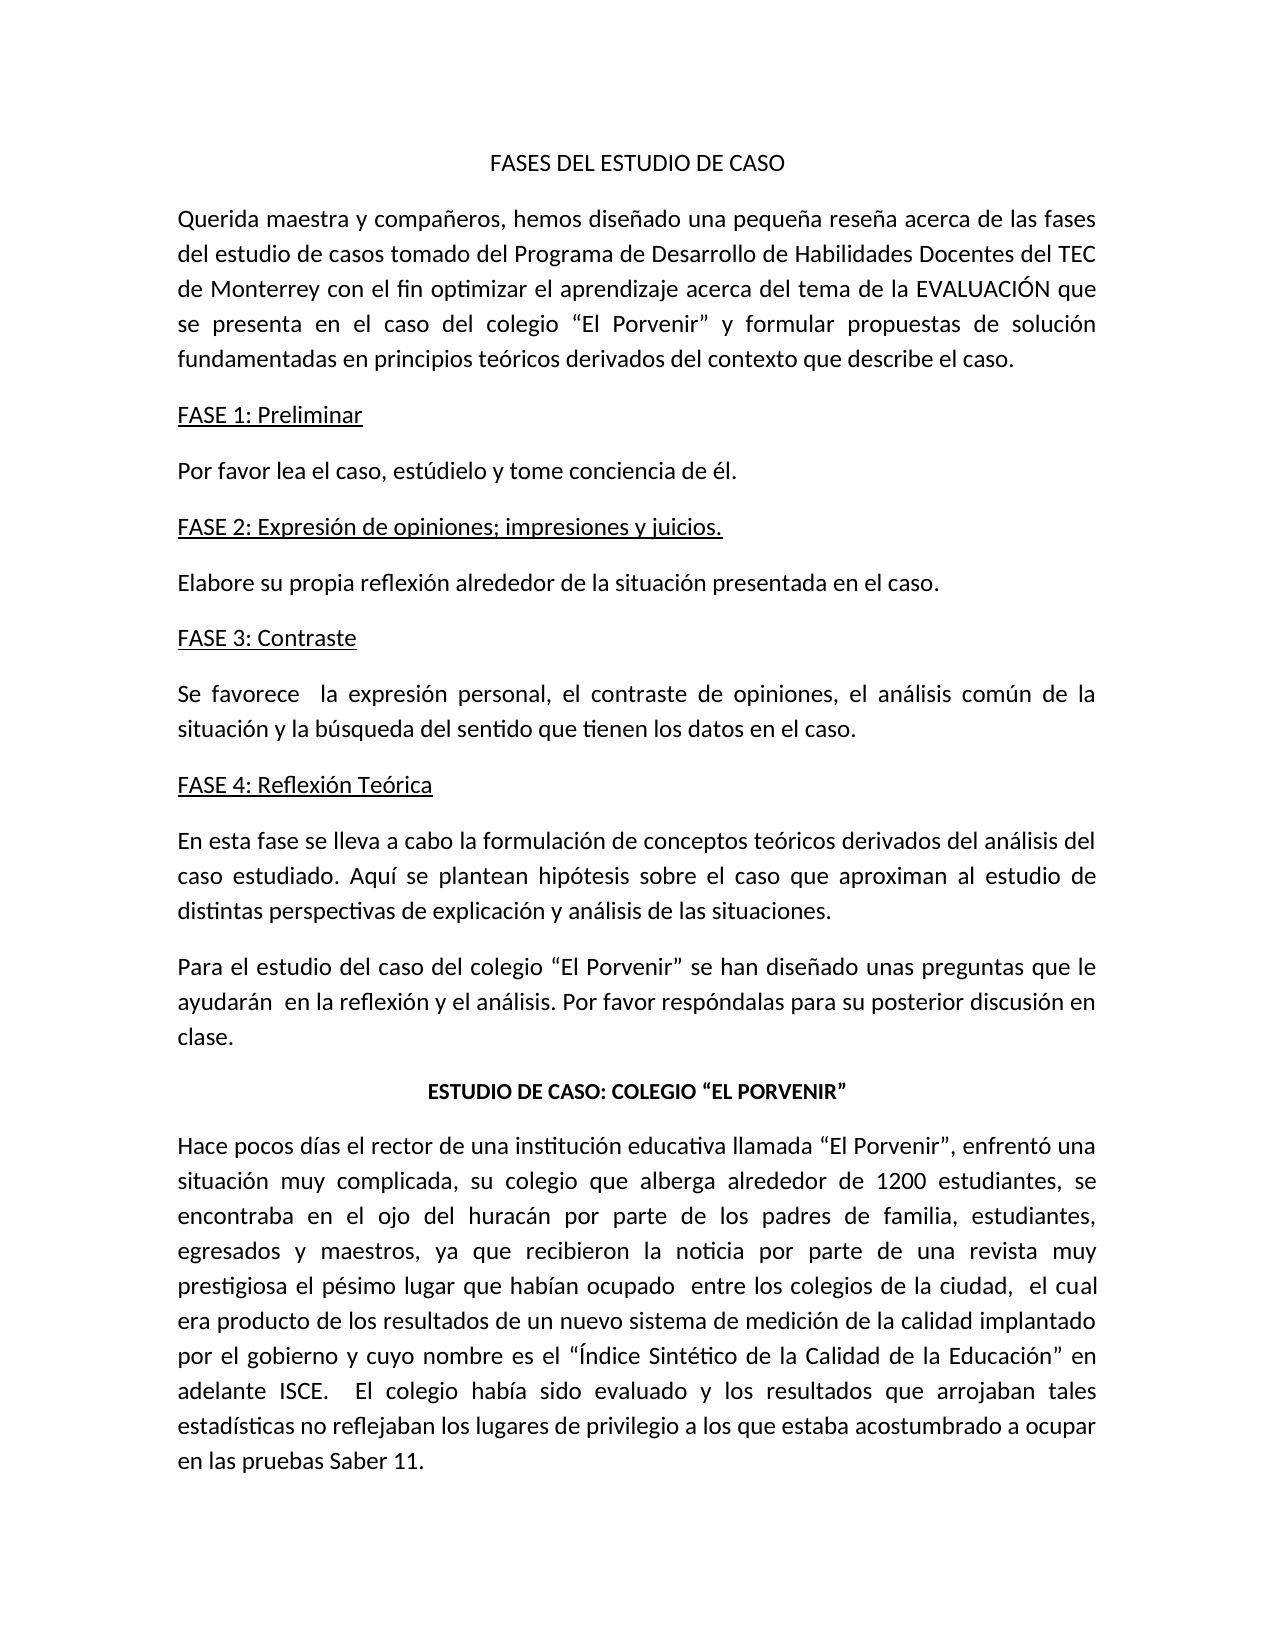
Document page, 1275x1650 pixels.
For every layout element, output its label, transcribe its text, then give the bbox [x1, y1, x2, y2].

text FASE 1: Preliminar [177, 399, 1098, 430]
text FASE 3: Contraste [177, 623, 1098, 653]
text FASE 4: Reflexión Teórica [177, 769, 1098, 800]
text Para el estudio del caso del colegio “El Porvenir” se han diseñado unas preguntas que le ayudarán en la reflexión y el análisis. Por favor respóndalas para su posterior discusión en clase. [177, 951, 1098, 1051]
text Hace pocos días el rector de una institución educativa llamada “El Porvenir”, enfrentó una situación muy complicada, su colegio que alberga alrededor de 1200 estudiantes, se encontraba en el ojo del huracán por parte de los padres de familia, estudiantes, egresados y maestros, ya que recibieron la noticia por parte de una revista muy prestigiosa el pésimo lugar que habían ocupado entre los colegios de la ciudad, el cual era producto de los resultados de un nuevo sistema de medición de la calidad implantado por el gobierno y cuyo nombre es el “Índice Sintético de la Calidad de la Educación” en adelante ISCE. El colegio había sido evaluado y los resultados que arrojaban tales estadísticas no reflejaban los lugares de privilegio a los que estaba acostumbrado a ocupar en las pruebas Saber 11. [177, 1130, 1098, 1475]
text Elabore su propia reflexión alrededor de la situación presentada en el caso. [177, 567, 1098, 597]
text Por favor lea el caso, estúdielo y tome conciencia de él. [177, 455, 1098, 486]
text FASES DEL ESTUDIO DE CASO [177, 148, 1098, 178]
text ESTUDIO DE CASO: COLEGIO “EL PORVENIR” [177, 1077, 1098, 1105]
text Querida maestra y compañeros, hemos diseñado una pequeña reseña acerca de las fases del estudio de casos tomado del Programa de Desarrollo de Habilidades Docentes del TEC de Monterrey con el fin optimizar el aprendizaje acerca del tema de la EVALUACIÓN que se presenta en el caso del colegio “El Porvenir” y formular propuestas de solución fundamentadas en principios teóricos derivados del contexto que describe el caso. [177, 203, 1098, 374]
text FASE 2: Expresión de opiniones; impresiones y juicios. [177, 511, 1098, 541]
text En esta fase se lleva a cabo la formulación de conceptos teóricos derivados del análisis del caso estudiado. Aquí se plantean hipótesis sobre el caso que aproximan al estudio de distintas perspectivas de explicación y análisis de las situaciones. [177, 825, 1098, 926]
text Se favorece la expresión personal, el contraste de opiniones, el análisis común de la situación y la búsqueda del sentido que tienen los datos en el caso. [177, 678, 1098, 744]
